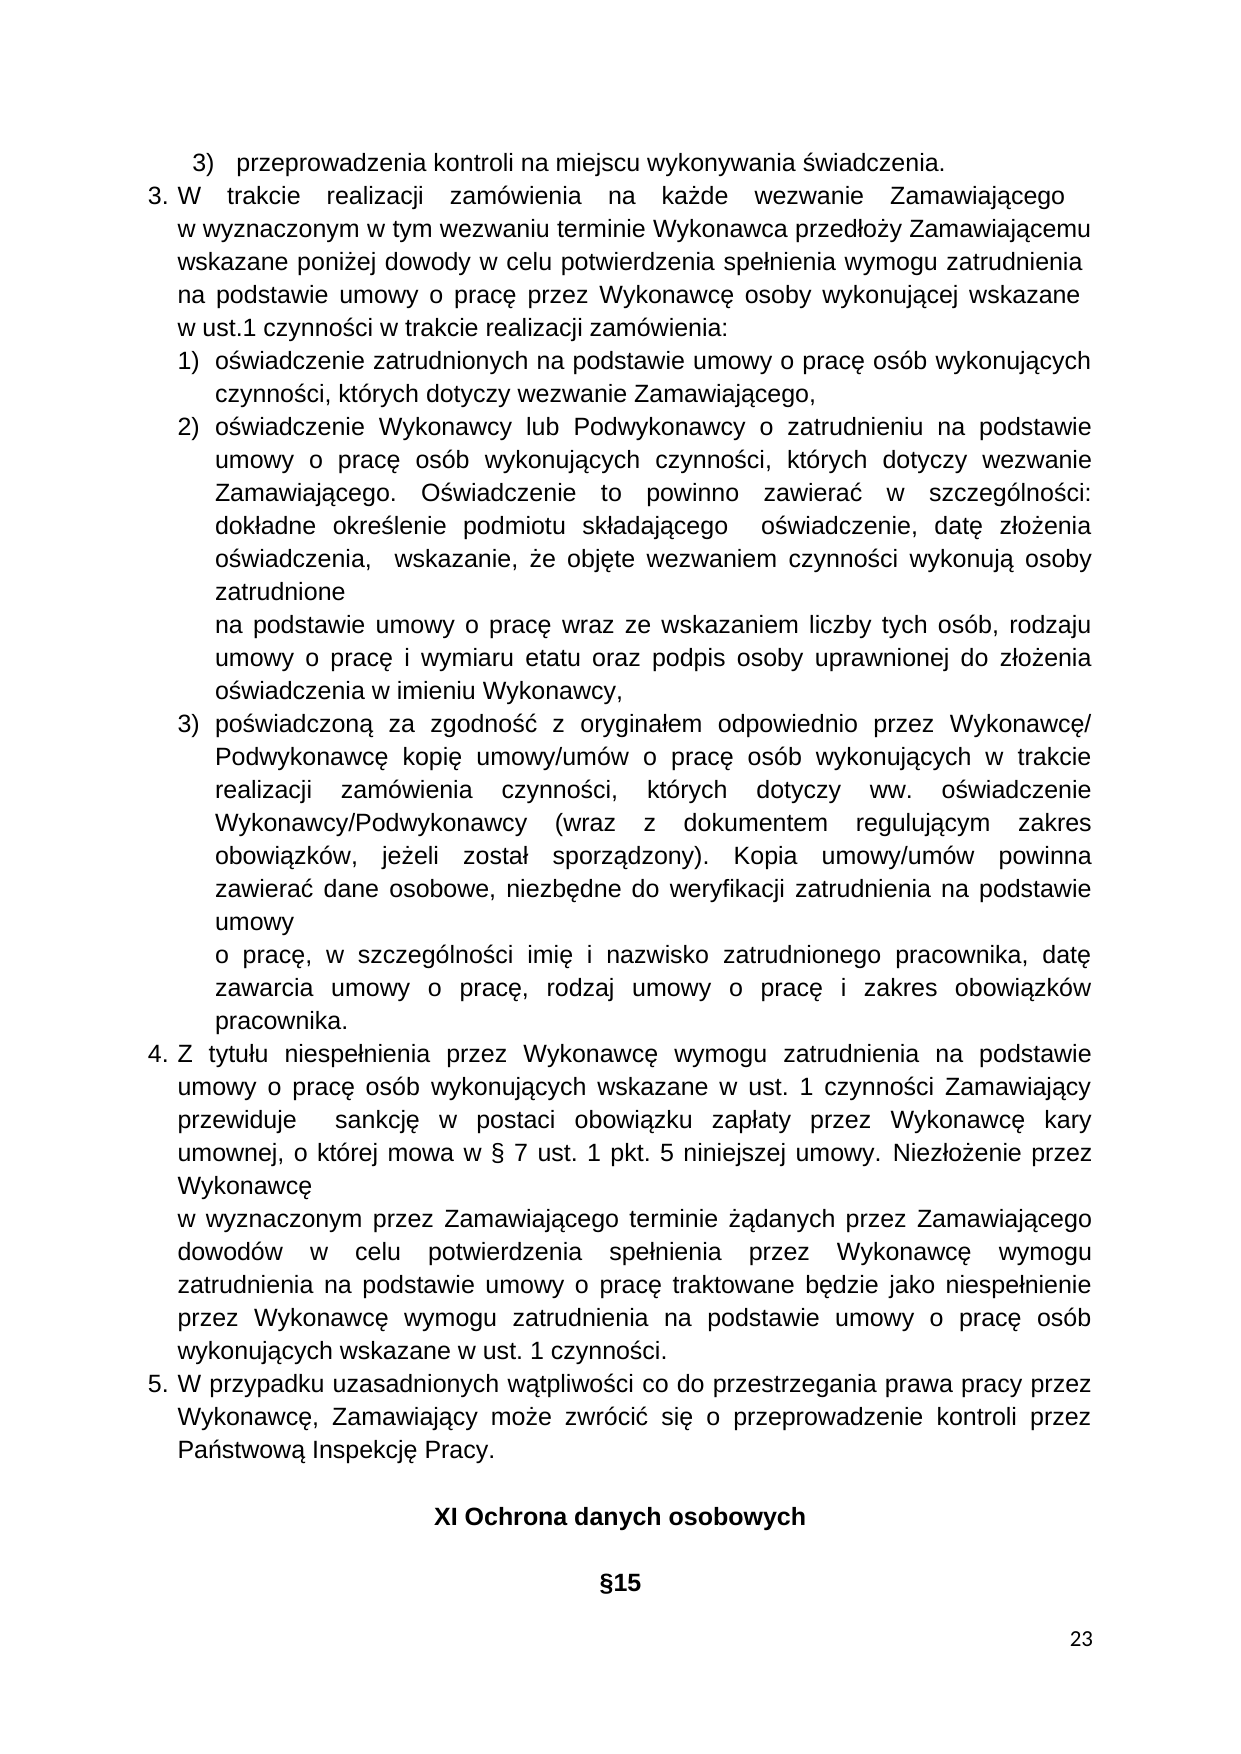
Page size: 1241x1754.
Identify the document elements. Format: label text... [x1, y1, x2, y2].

text XI Ochrona danych osobowych [148, 1501, 1093, 1530]
list Z tytułu niespełnienia przez Wykonawcę wymogu zatrudnienia na podstawie umowy o pracę osób wykonujących wskazane w ust. 1 czynności Zamawiający przewiduje sankcję w postaci obowiązku zapłaty przez Wykonawcę kary umownej, o której mowa w § 7 ust. 1 pkt. 5 niniejszej umowy. Niezłożenie przez Wykonawcę w wyznaczonym przez Zamawiającego terminie żądanych przez Zamawiającego dowodów w celu potwierdzenia spełnienia przez Wykonawcę wymogu zatrudnienia na podstawie umowy o pracę traktowane będzie jako niespełnienie przez Wykonawcę wymogu zatrudnienia na podstawie umowy o pracę osób wykonujących wskazane w ust. 1 czynności. [148, 1039, 1093, 1365]
text §15 [148, 1567, 1093, 1596]
list W trakcie realizacji zamówienia na każde wezwanie Zamawiającego w wyznaczonym w tym wezwaniu terminie Wykonawca przedłoży Zamawiającemu wskazane poniżej dowody w celu potwierdzenia spełnienia wymogu zatrudnienia na podstawie umowy o pracę przez Wykonawcę osoby wykonującej wskazane w ust.1 czynności w trakcie realizacji zamówienia: [148, 181, 1093, 341]
list przeprowadzenia kontroli na miejscu wykonywania świadczenia. [192, 148, 1093, 176]
list oświadczenie zatrudnionych na podstawie umowy o pracę osób wykonujących czynności, których dotyczy wezwanie Zamawiającego, [177, 346, 1093, 407]
list poświadczoną za zgodność z oryginałem odpowiednio przez Wykonawcę/ Podwykonawcę kopię umowy/umów o pracę osób wykonujących w trakcie realizacji zamówienia czynności, których dotyczy ww. oświadczenie Wykonawcy/Podwykonawcy (wraz z dokumentem regulującym zakres obowiązków, jeżeli został sporządzony). Kopia umowy/umów powinna zawierać dane osobowe, niezbędne do weryfikacji zatrudnienia na podstawie umowy o pracę, w szczególności imię i nazwisko zatrudnionego pracownika, datę zawarcia umowy o pracę, rodzaj umowy o pracę i zakres obowiązków pracownika. [177, 709, 1093, 1035]
list W przypadku uzasadnionych wątpliwości co do przestrzegania prawa pracy przez Wykonawcę, Zamawiający może zwrócić się o przeprowadzenie kontroli przez Państwową Inspekcję Pracy. [148, 1369, 1093, 1464]
list oświadczenie Wykonawcy lub Podwykonawcy o zatrudnieniu na podstawie umowy o pracę osób wykonujących czynności, których dotyczy wezwanie Zamawiającego. Oświadczenie to powinno zawierać w szczególności: dokładne określenie podmiotu składającego oświadczenie, datę złożenia oświadczenia, wskazanie, że objęte wezwaniem czynności wykonują osoby zatrudnione na podstawie umowy o pracę wraz ze wskazaniem liczby tych osób, rodzaju umowy o pracę i wymiaru etatu oraz podpis osoby uprawnionej do złożenia oświadczenia w imieniu Wykonawcy, [177, 412, 1093, 705]
